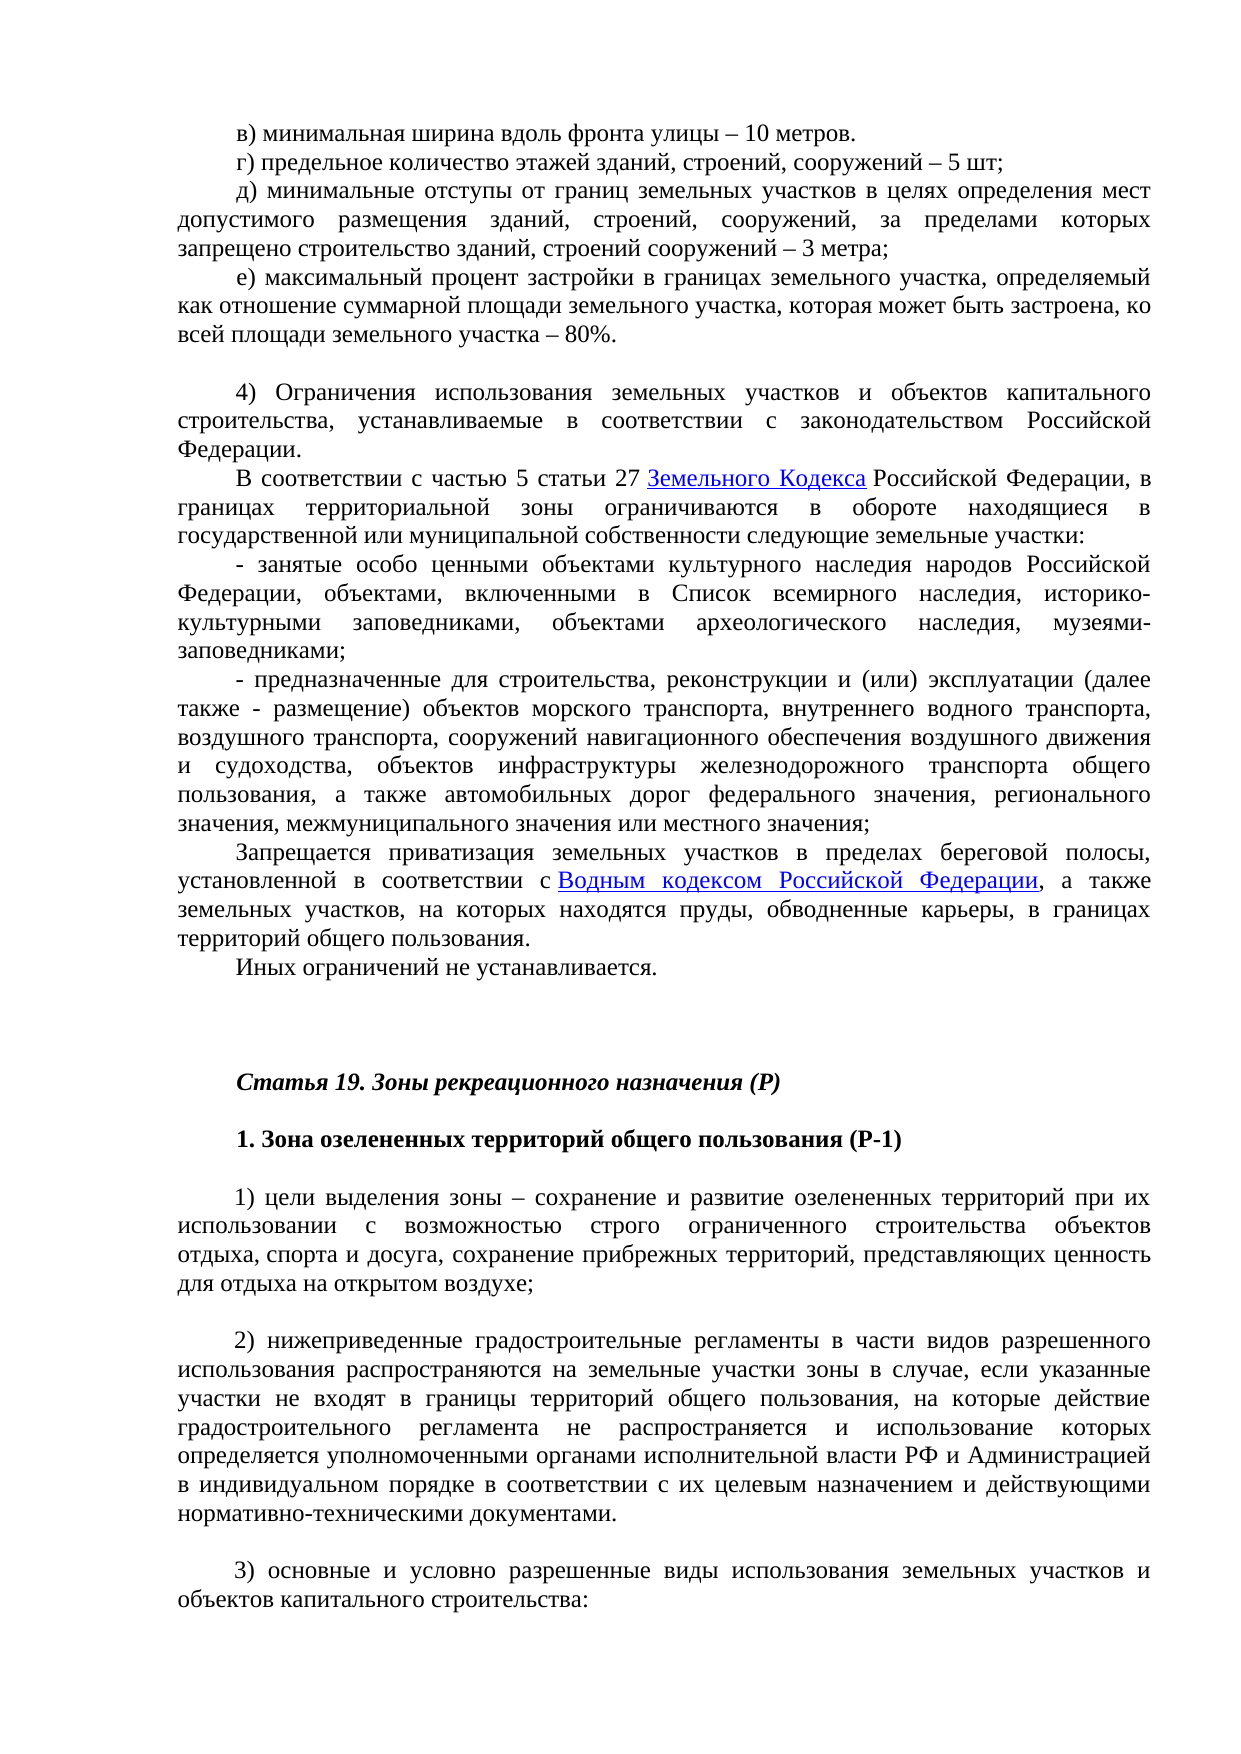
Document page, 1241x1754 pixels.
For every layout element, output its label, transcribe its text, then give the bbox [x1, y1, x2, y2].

text 1) цели выделения зоны – сохранение и развитие озелененных территорий при их использовании с возможностью строго ограниченного строительства объектов отдыха, спорта и досуга, сохранение прибрежных территорий, представляющих ценность для отдыха на открытом воздухе; [177, 1182, 1152, 1297]
text 1. Зона озелененных территорий общего пользования (Р-1) [177, 1124, 1152, 1153]
text 4) Ограничения использования земельных участков и объектов капитального строительства, устанавливаемые в соответствии с законодательством Российской Федерации. [177, 377, 1152, 463]
text е) максимальный процент застройки в границах земельного участка, определяемый как отношение суммарной площади земельного участка, которая может быть застроена, ко всей площади земельного участка – 80%. [177, 262, 1152, 348]
text - занятые особо ценными объектами культурного наследия народов Российской Федерации, объектами, включенными в Список всемирного наследия, историко-культурными заповедниками, объектами археологического наследия, музеями-заповедниками; [177, 549, 1152, 664]
text г) предельное количество этажей зданий, строений, сооружений – 5 шт; [177, 147, 1152, 176]
text 2) нижеприведенные градостроительные регламенты в части видов разрешенного использования распространяются на земельные участки зоны в случае, если указанные участки не входят в границы территорий общего пользования, на которые действие градостроительного регламента не распространяется и использование которых определяется уполномоченными органами исполнительной власти РФ и Администрацией в индивидуальном порядке в соответствии с их целевым назначением и действующими нормативно-техническими документами. [177, 1326, 1152, 1527]
text Иных ограничений не устанавливается. [177, 952, 1152, 981]
text В соответствии с частью 5 статьи 27 Земельного Кодекса Российской Федерации, в границах территориальной зоны ограничиваются в обороте находящиеся в государственной или муниципальной собственности следующие земельные участки: [177, 463, 1152, 549]
text Запрещается приватизация земельных участков в пределах береговой полосы, установленной в соответствии с Водным кодексом Российской Федерации, а также земельных участков, на которых находятся пруды, обводненные карьеры, в границах территорий общего пользования. [177, 837, 1152, 952]
text Статья 19. Зоны рекреационного назначения (Р) [177, 1067, 1152, 1096]
text д) минимальные отступы от границ земельных участков в целях определения мест допустимого размещения зданий, строений, сооружений, за пределами которых запрещено строительство зданий, строений сооружений – 3 метра; [177, 176, 1152, 262]
text 3) основные и условно разрешенные виды использования земельных участков и объектов капитального строительства: [177, 1556, 1152, 1613]
text - предназначенные для строительства, реконструкции и (или) эксплуатации (далее также - размещение) объектов морского транспорта, внутреннего водного транспорта, воздушного транспорта, сооружений навигационного обеспечения воздушного движения и судоходства, объектов инфраструктуры железнодорожного транспорта общего пользования, а также автомобильных дорог федерального значения, регионального значения, межмуниципального значения или местного значения; [177, 664, 1152, 837]
text в) минимальная ширина вдоль фронта улицы – 10 метров. [177, 118, 1152, 147]
